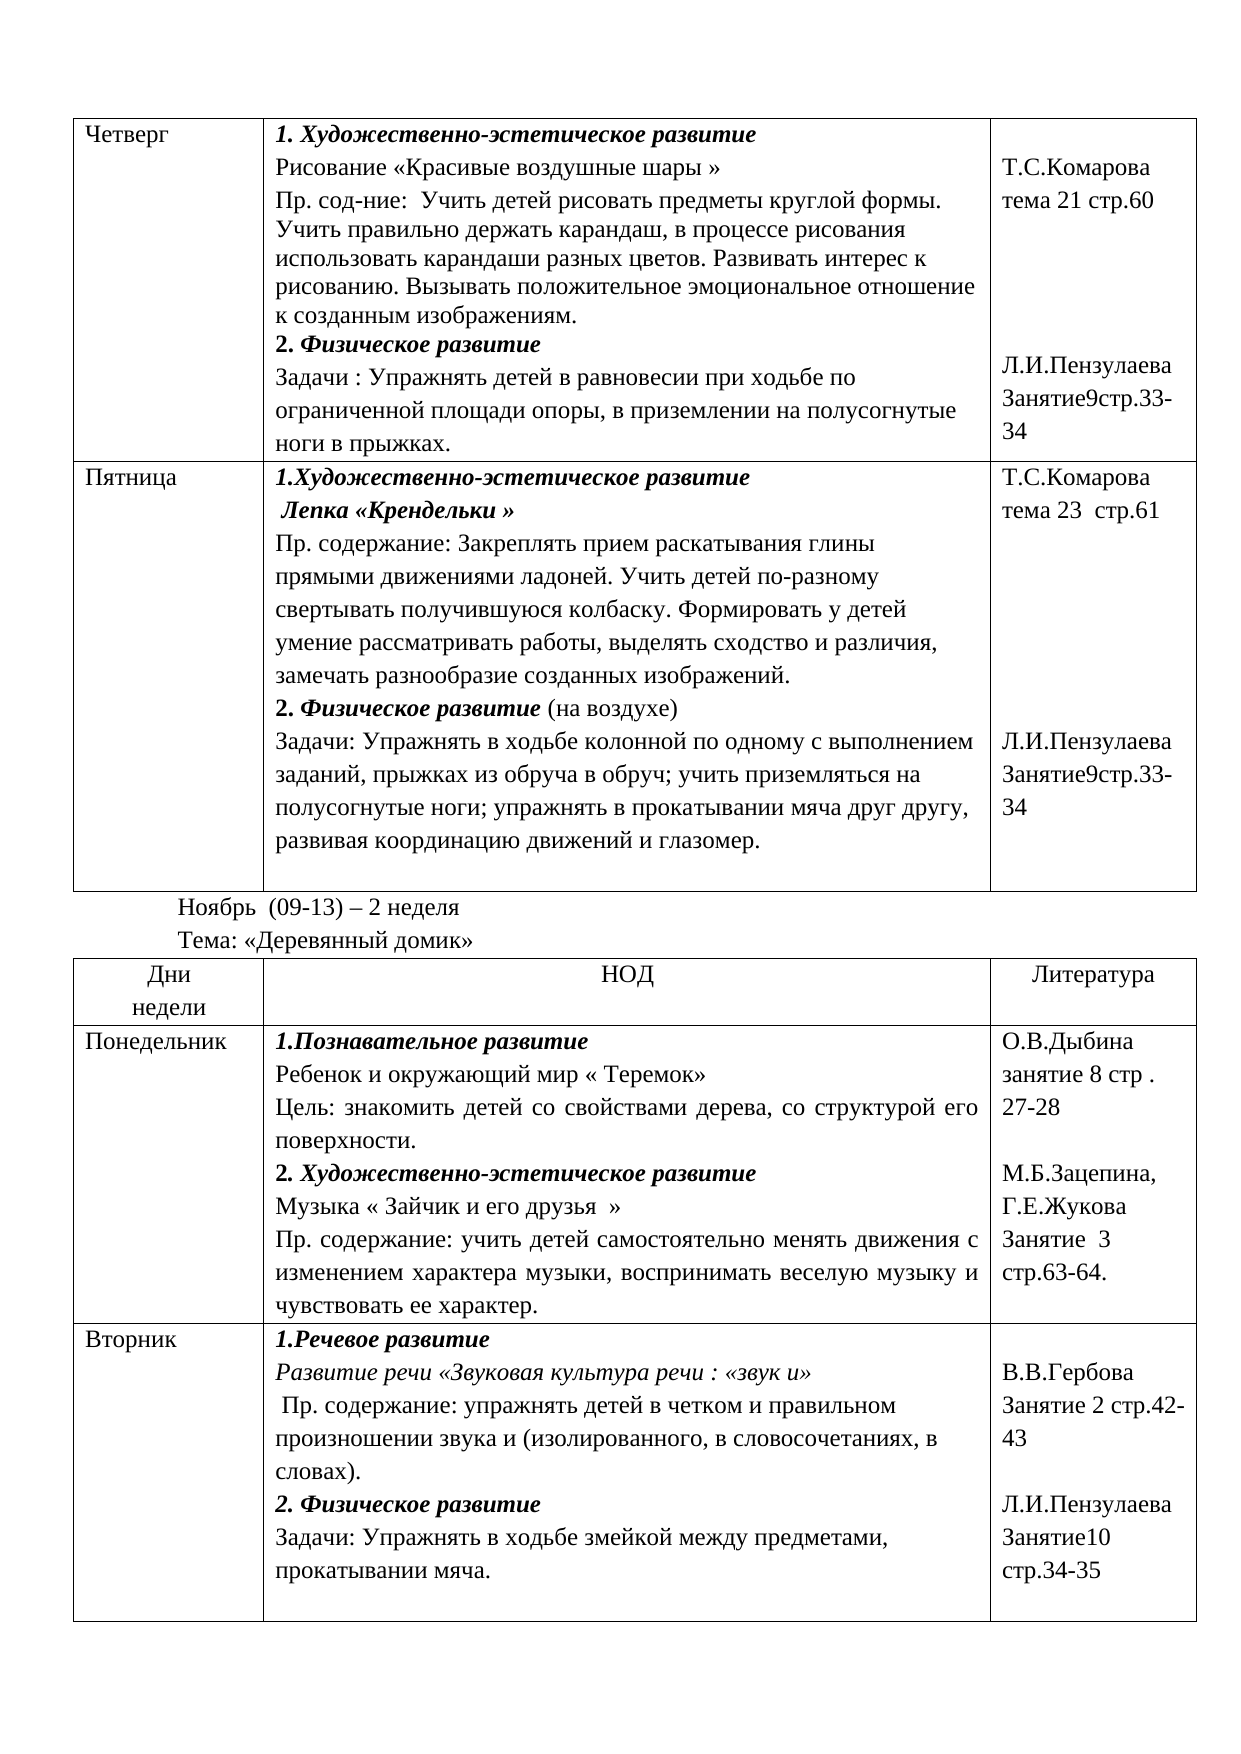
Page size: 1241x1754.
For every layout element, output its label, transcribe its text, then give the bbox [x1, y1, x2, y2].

table_header Литература [991, 959, 1196, 1025]
text Тема: «Деревянный домик» [177, 925, 1152, 954]
table_cell Вторник [74, 1324, 263, 1621]
table_cell 1.Познавательное развитие Ребенок и окружающий мир « Теремок» Цель: знакомить детей со свойствами дерева, со структурой его поверхности. 2. Художественно-эстетическое развитие Музыка « Зайчик и его друзья » Пр. содержание: учить детей самостоятельно менять движения с изменением характера музыки, воспринимать веселую музыку и чувствовать ее характер. [264, 1026, 990, 1323]
table_cell В.В.Гербова Занятие 2 стр.42-43 Л.И.Пензулаева Занятие10 стр.34-35 [991, 1324, 1196, 1621]
table_cell Пятница [74, 462, 263, 891]
table_cell Т.С.Комарова тема 23 стр.61 Л.И.Пензулаева Занятие9стр.33-34 [991, 462, 1196, 891]
table_cell 1.Речевое развитие Развитие речи «Звуковая культура речи : «звук и» Пр. содержание: упражнять детей в четком и правильном произношении звука и (изолированного, в словосочетаниях, в словах). 2. Физическое развитие Задачи: Упражнять в ходьбе змейкой между предметами, прокатывании мяча. [264, 1324, 990, 1621]
table_cell Четверг [74, 119, 263, 461]
table_header НОД [264, 959, 990, 1025]
table_header Дни недели [74, 959, 263, 1025]
table_cell 1. Художественно-эстетическое развитие Рисование «Красивые воздушные шары » Пр. сод-ние: Учить детей рисовать предметы круглой формы. Учить правильно держать карандаш, в процессе рисования использовать карандаши разных цветов. Развивать интерес к рисованию. Вызывать положительное эмоциональное отношение к созданным изображениям. 2. Физическое развитие Задачи : Упражнять детей в равновесии при ходьбе по ограниченной площади опоры, в приземлении на полусогнутые ноги в прыжках. [264, 119, 990, 461]
table_cell Понедельник [74, 1026, 263, 1323]
table_cell Т.С.Комарова тема 21 стр.60 Л.И.Пензулаева Занятие9стр.33-34 [991, 119, 1196, 461]
text Ноябрь (09-13) – 2 неделя [177, 892, 1152, 921]
table_cell О.В.Дыбина занятие 8 стр . 27-28 М.Б.Зацепина, Г.Е.Жукова Занятие 3 стр.63-64. [991, 1026, 1196, 1323]
table_cell 1.Художественно-эстетическое развитие Лепка «Крендельки » Пр. содержание: Закреплять прием раскатывания глины прямыми движениями ладоней. Учить детей по-разному свертывать получившуюся колбаску. Формировать у детей умение рассматривать работы, выделять сходство и различия, замечать разнообразие созданных изображений. 2. Физическое развитие (на воздухе) Задачи: Упражнять в ходьбе колонной по одному с выполнением заданий, прыжках из обруча в обруч; учить приземляться на полусогнутые ноги; упражнять в прокатывании мяча друг другу, развивая координацию движений и глазомер. [264, 462, 990, 891]
